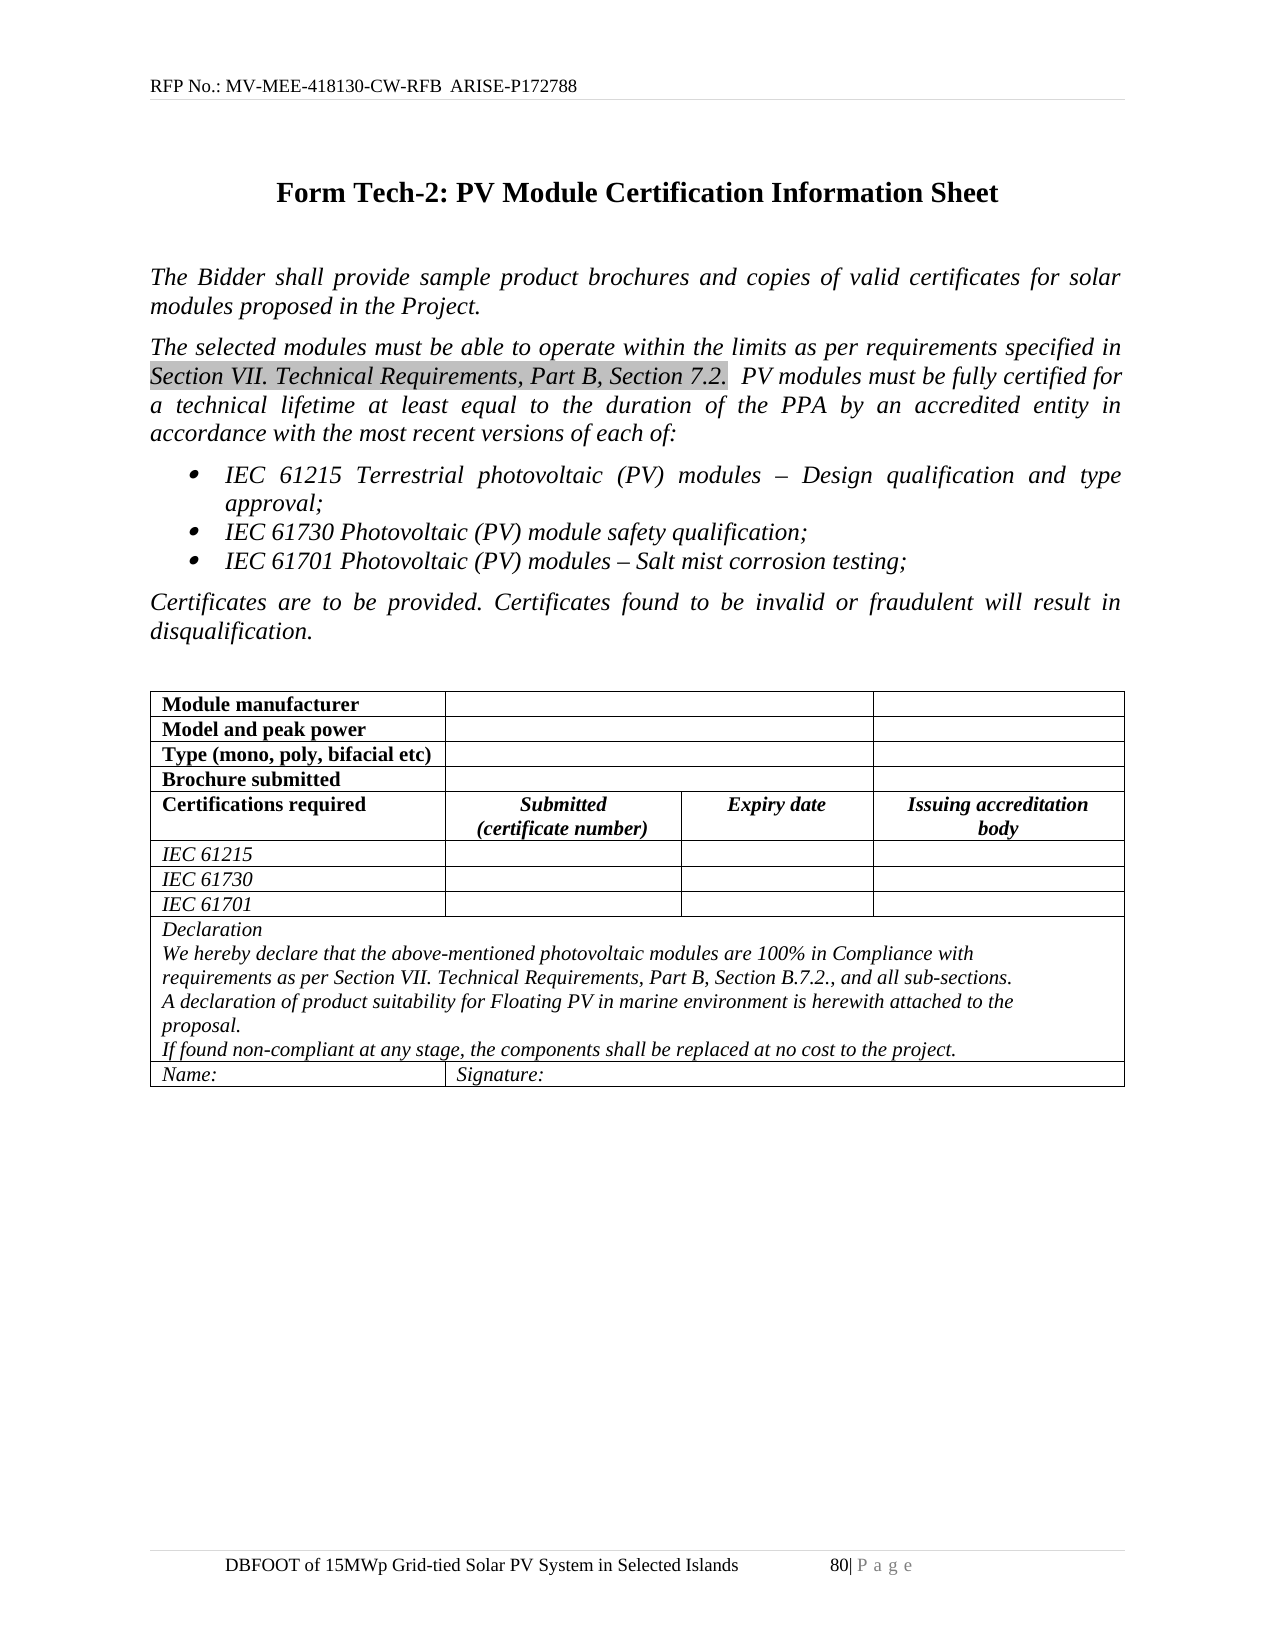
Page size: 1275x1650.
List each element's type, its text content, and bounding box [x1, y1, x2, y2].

table_cell Certifications required [151, 792, 445, 840]
table_cell [446, 841, 681, 866]
table_cell [682, 841, 873, 866]
table_cell [874, 717, 1124, 741]
table_cell Submitted (certificate number) [446, 792, 681, 840]
subtitle Form Tech-2: PV Module Certification Information Sheet [150, 175, 1125, 208]
table_cell Issuing accreditation body [874, 792, 1124, 840]
table_cell IEC 61215 [151, 841, 445, 866]
text The Bidder shall provide sample product brochures and copies of valid certificates for solar modules proposed in the Project. [150, 262, 1125, 320]
table_cell [874, 742, 1124, 766]
table_cell [446, 867, 681, 891]
table_cell [446, 742, 873, 766]
table_cell [446, 767, 873, 791]
table_cell Expiry date [682, 792, 873, 840]
table_cell [446, 717, 873, 741]
table_cell Type (mono, poly, bifacial etc) [151, 742, 445, 766]
text The selected modules must be able to operate within the limits as per requirements specified in Section VII. Technical Requirements, Part B, Section 7.2. PV modules must be fully certified for a technical lifetime at least equal to the duration of the PPA by an accredited entity in accordance with the most recent versions of each of: [150, 332, 1125, 447]
table_header Module manufacturer [151, 692, 445, 716]
table_cell Name: [151, 1062, 445, 1086]
table_header [446, 692, 873, 716]
table_cell [682, 867, 873, 891]
table_cell Brochure submitted [151, 767, 445, 791]
table_cell Model and peak power [151, 717, 445, 741]
table_cell [874, 767, 1124, 791]
table_cell [446, 892, 681, 916]
table_cell Signature: [446, 1062, 1124, 1086]
table_cell Declaration We hereby declare that the above-mentioned photovoltaic modules are 100% in Compliance with requirements as per Section VII. Technical Requirements, Part B, Section B.7.2., and all sub-sections. A declaration of product suitability for Floating PV in marine environment is herewith attached to the proposal. If found non-compliant at any stage, the components shall be replaced at no cost to the project. [151, 917, 1124, 1061]
table_cell IEC 61730 [151, 867, 445, 891]
list IEC 61215 Terrestrial photovoltaic (PV) modules – Design qualification and type approval; [187, 460, 1125, 517]
table_header [874, 692, 1124, 716]
table_cell IEC 61701 [151, 892, 445, 916]
table_cell [874, 867, 1124, 891]
list IEC 61730 Photovoltaic (PV) module safety qualification; [187, 517, 1125, 546]
table_cell [682, 892, 873, 916]
table_cell [874, 892, 1124, 916]
text Certificates are to be provided. Certificates found to be invalid or fraudulent will result in disqualification. [150, 587, 1125, 645]
table_cell [874, 841, 1124, 866]
list IEC 61701 Photovoltaic (PV) modules – Salt mist corrosion testing; [187, 546, 1125, 575]
